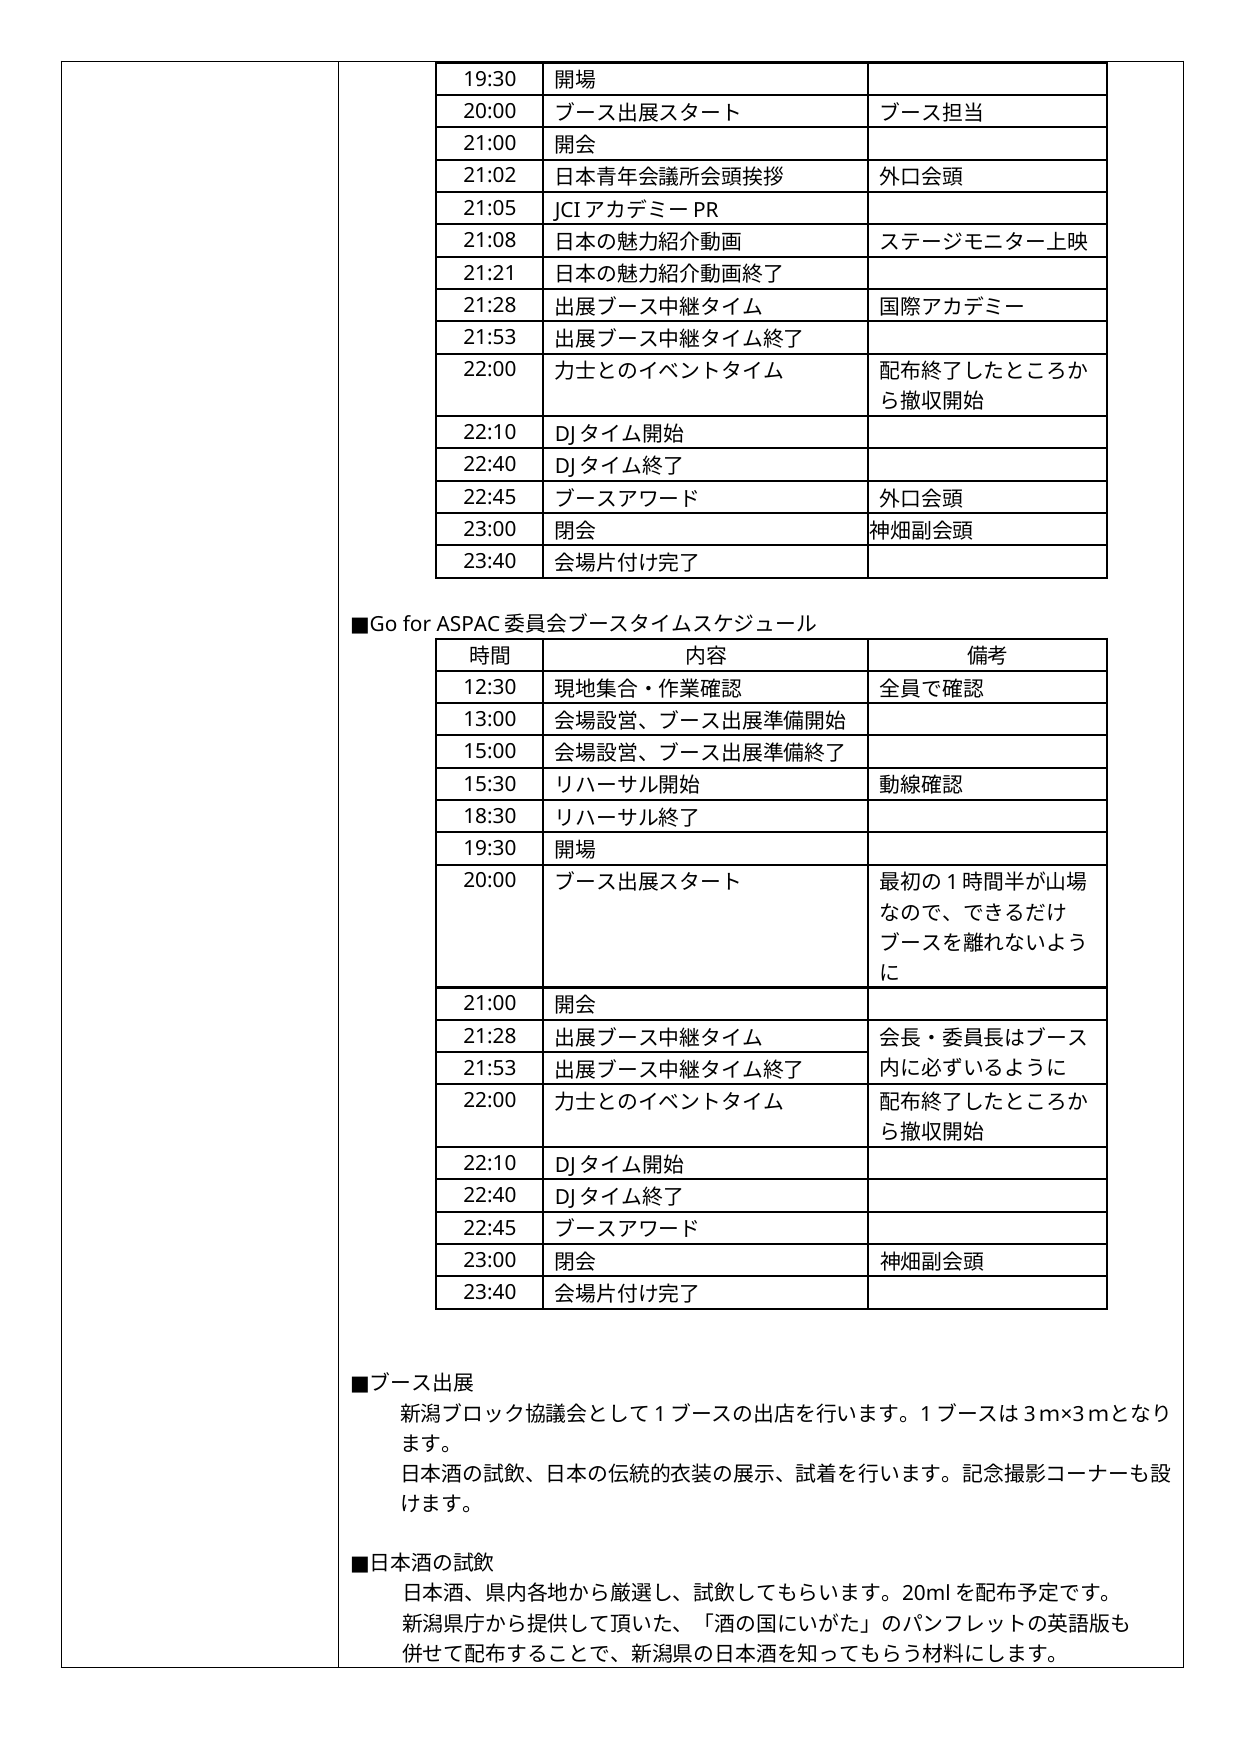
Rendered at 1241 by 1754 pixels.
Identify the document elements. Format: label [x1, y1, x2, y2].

table_header [59, 59, 1196, 1670]
